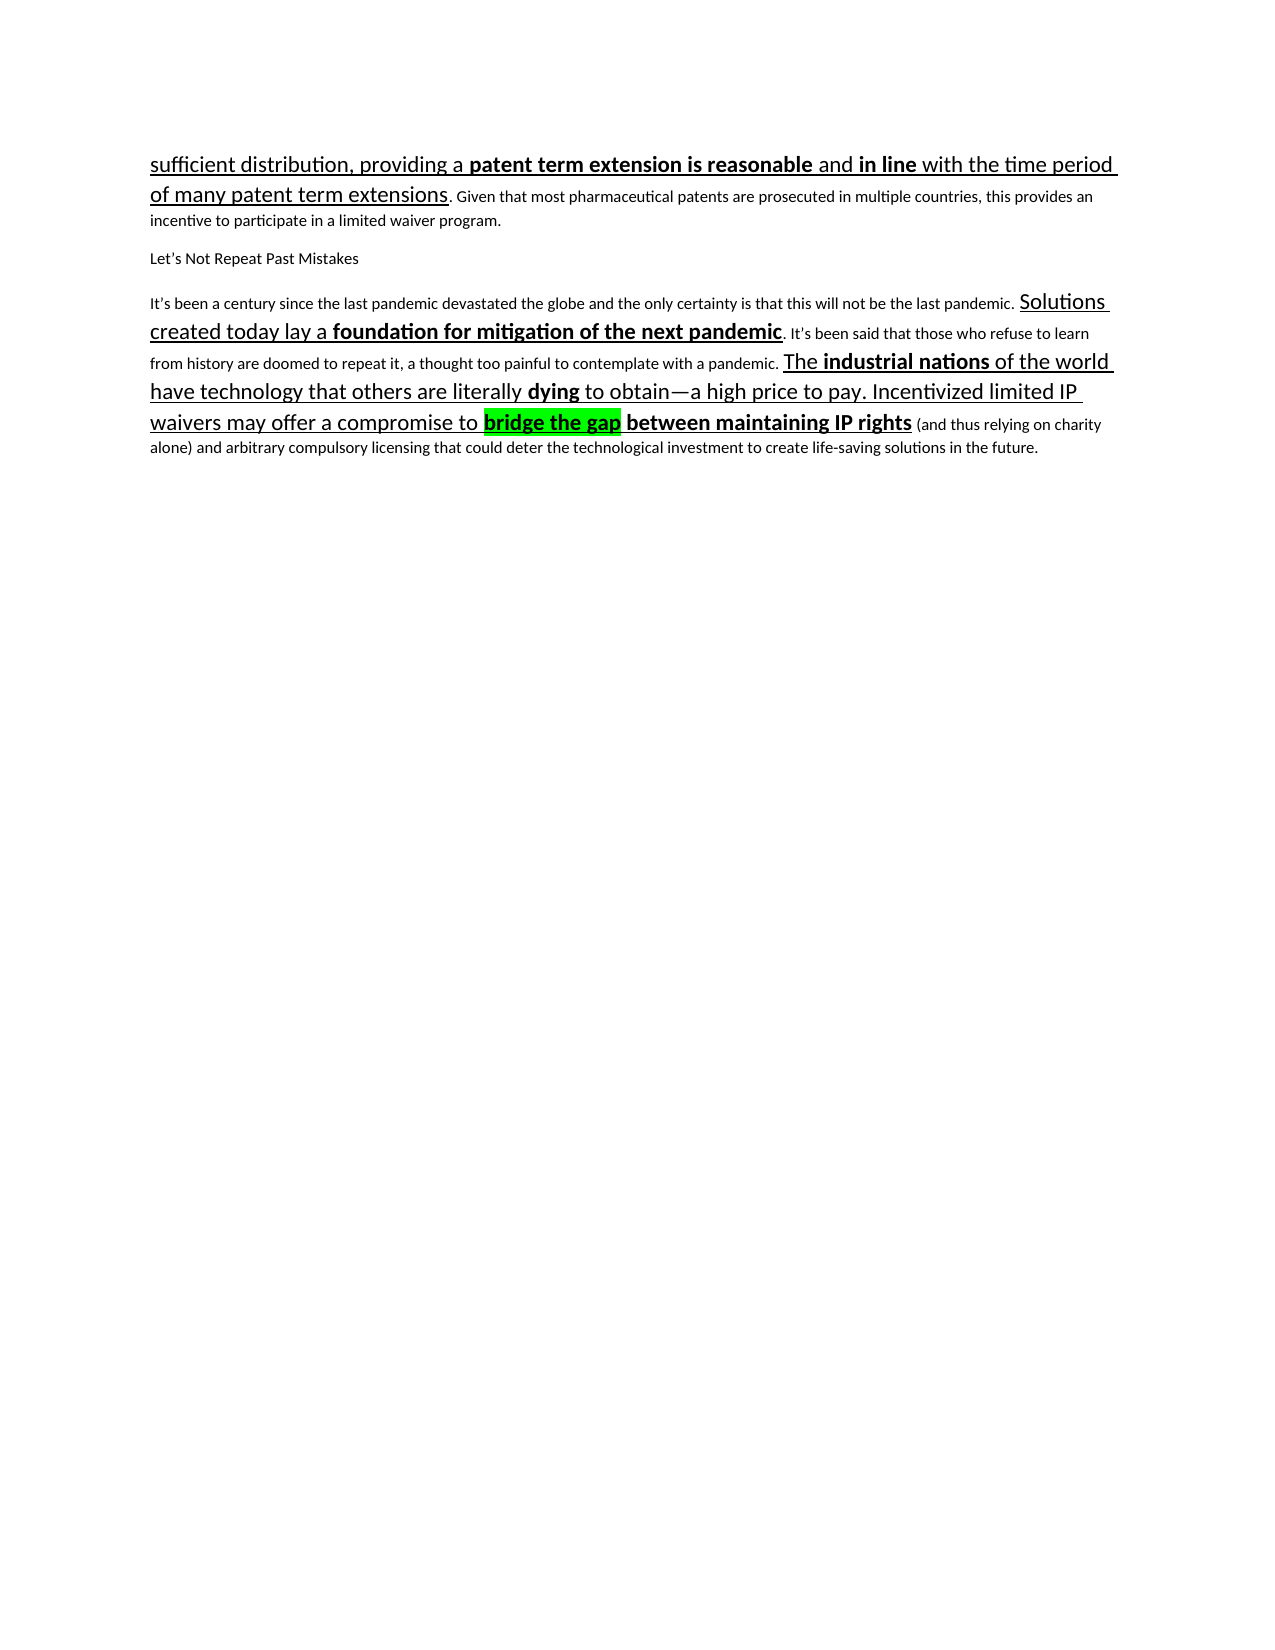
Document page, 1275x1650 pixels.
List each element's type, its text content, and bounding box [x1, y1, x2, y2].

text It’s been a century since the last pandemic devastated the globe and the only certainty is that this will not be the last pandemic. Solutions created today lay a foundation for mitigation of the next pandemic. It’s been said that those who refuse to learn from history are doomed to repeat it, a thought too painful to contemplate with a pandemic. The industrial nations of the world have technology that others are literally dying to obtain—a high price to pay. Incentivized limited IP waivers may offer a compromise to bridge the gap between maintaining IP rights (and thus relying on charity alone) and arbitrary compulsory licensing that could deter the technological investment to create life-saving solutions in the future. [150, 287, 1125, 458]
text Let’s Not Repeat Past Mistakes [150, 248, 1125, 269]
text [150, 150, 1125, 230]
